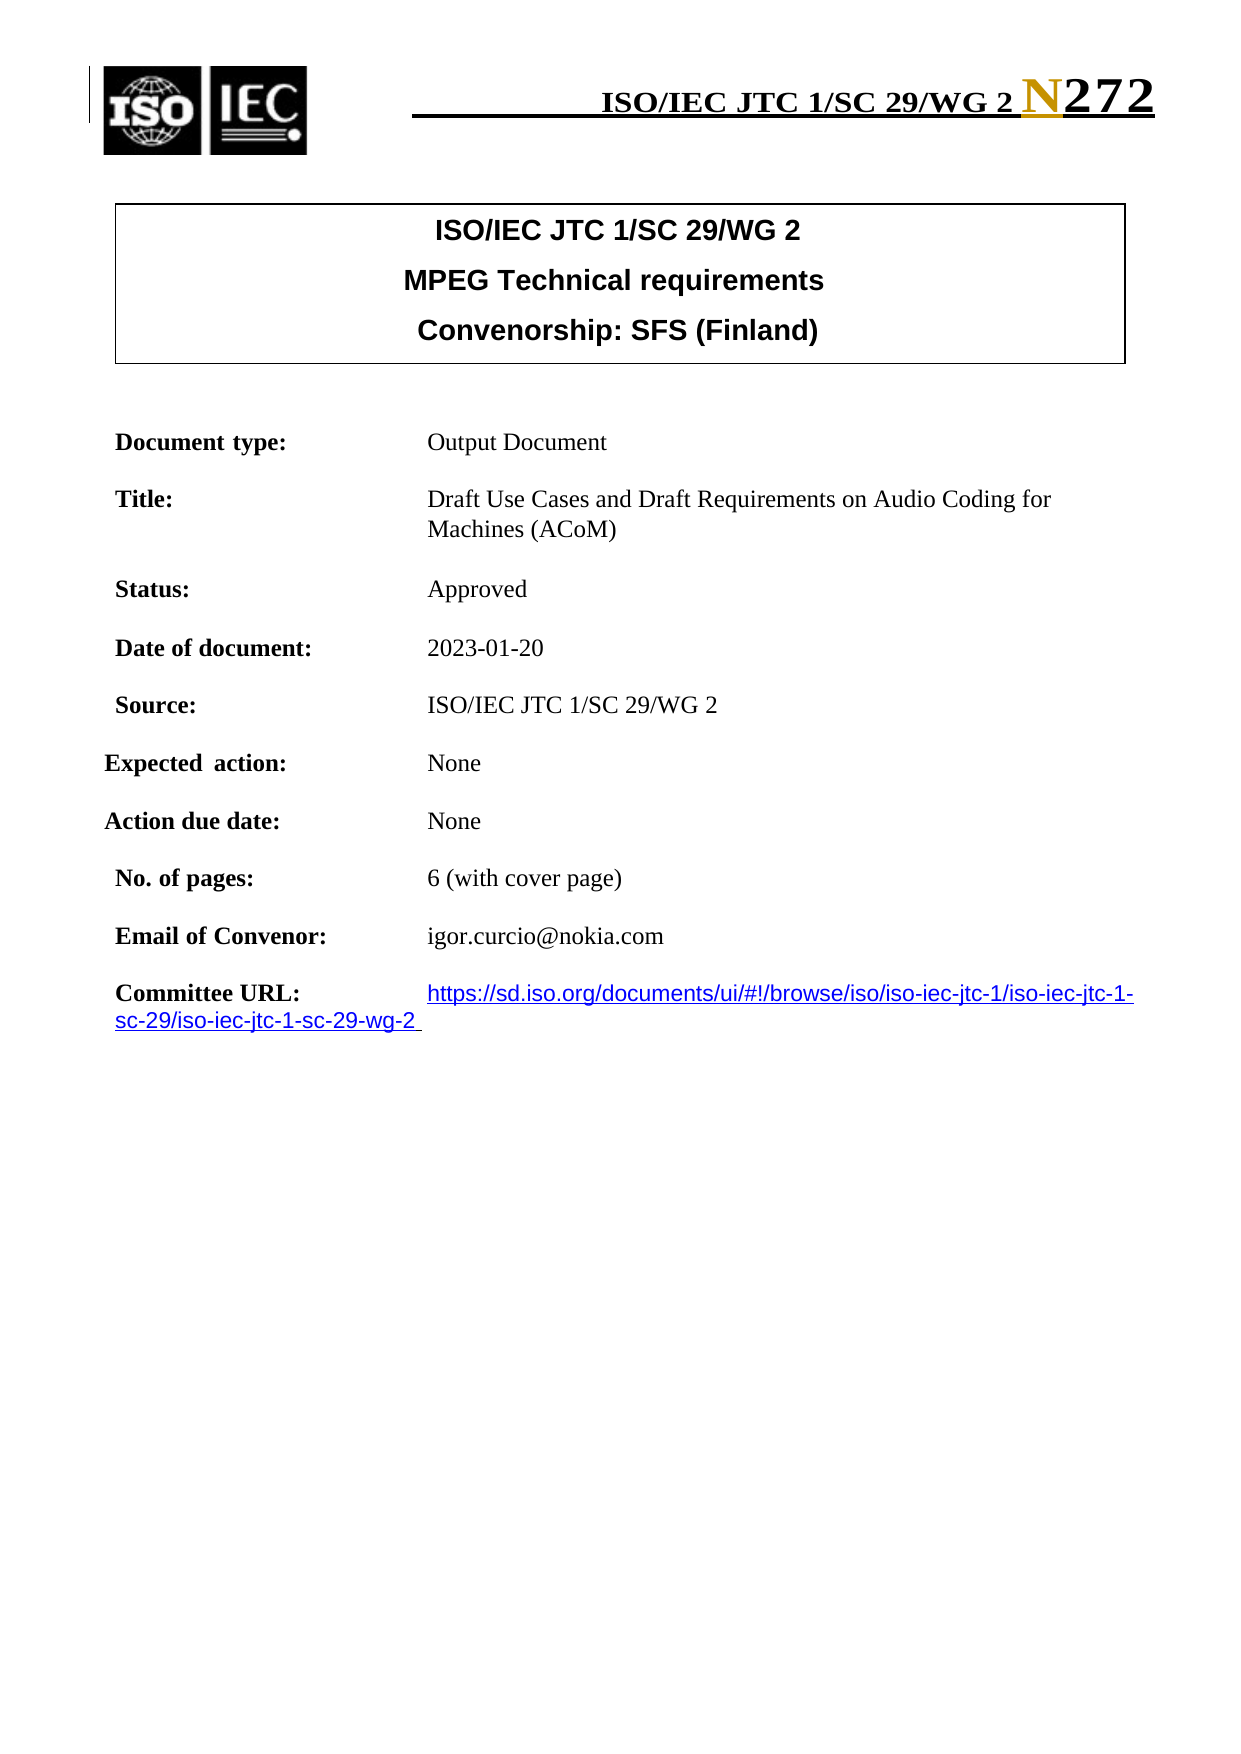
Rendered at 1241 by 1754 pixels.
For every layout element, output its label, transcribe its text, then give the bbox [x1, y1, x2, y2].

text Status: Approved [115, 574, 1132, 603]
text Title: Draft Use Cases and Draft Requirements on Audio Coding for Machines (ACoM) [115, 484, 1132, 543]
text Committee URL: https://sd.iso.org/documents/ui/#!/browse/iso/iso-iec-jtc-1/iso-iec-jtc-1-sc-29/iso-iec-jtc-1-sc-29-wg-2 [115, 978, 1155, 1034]
text Document type: Output Document [115, 427, 1155, 455]
text Date of document: 2023-01-20 [115, 633, 1155, 662]
text Source: ISO/IEC JTC 1/SC 29/WG 2 [115, 691, 1155, 719]
text Email of Convenor: igor.curcio@nokia.com [115, 921, 1155, 950]
text No. of pages: 6 (with cover page) [115, 863, 1155, 892]
subtitle Action due date: None [104, 806, 1155, 834]
subtitle Expected action: None [104, 748, 1155, 777]
picture [103, 66, 308, 155]
title ISO/IEC JTC 1/SC 29/WG 2 N272 [308, 66, 1155, 123]
